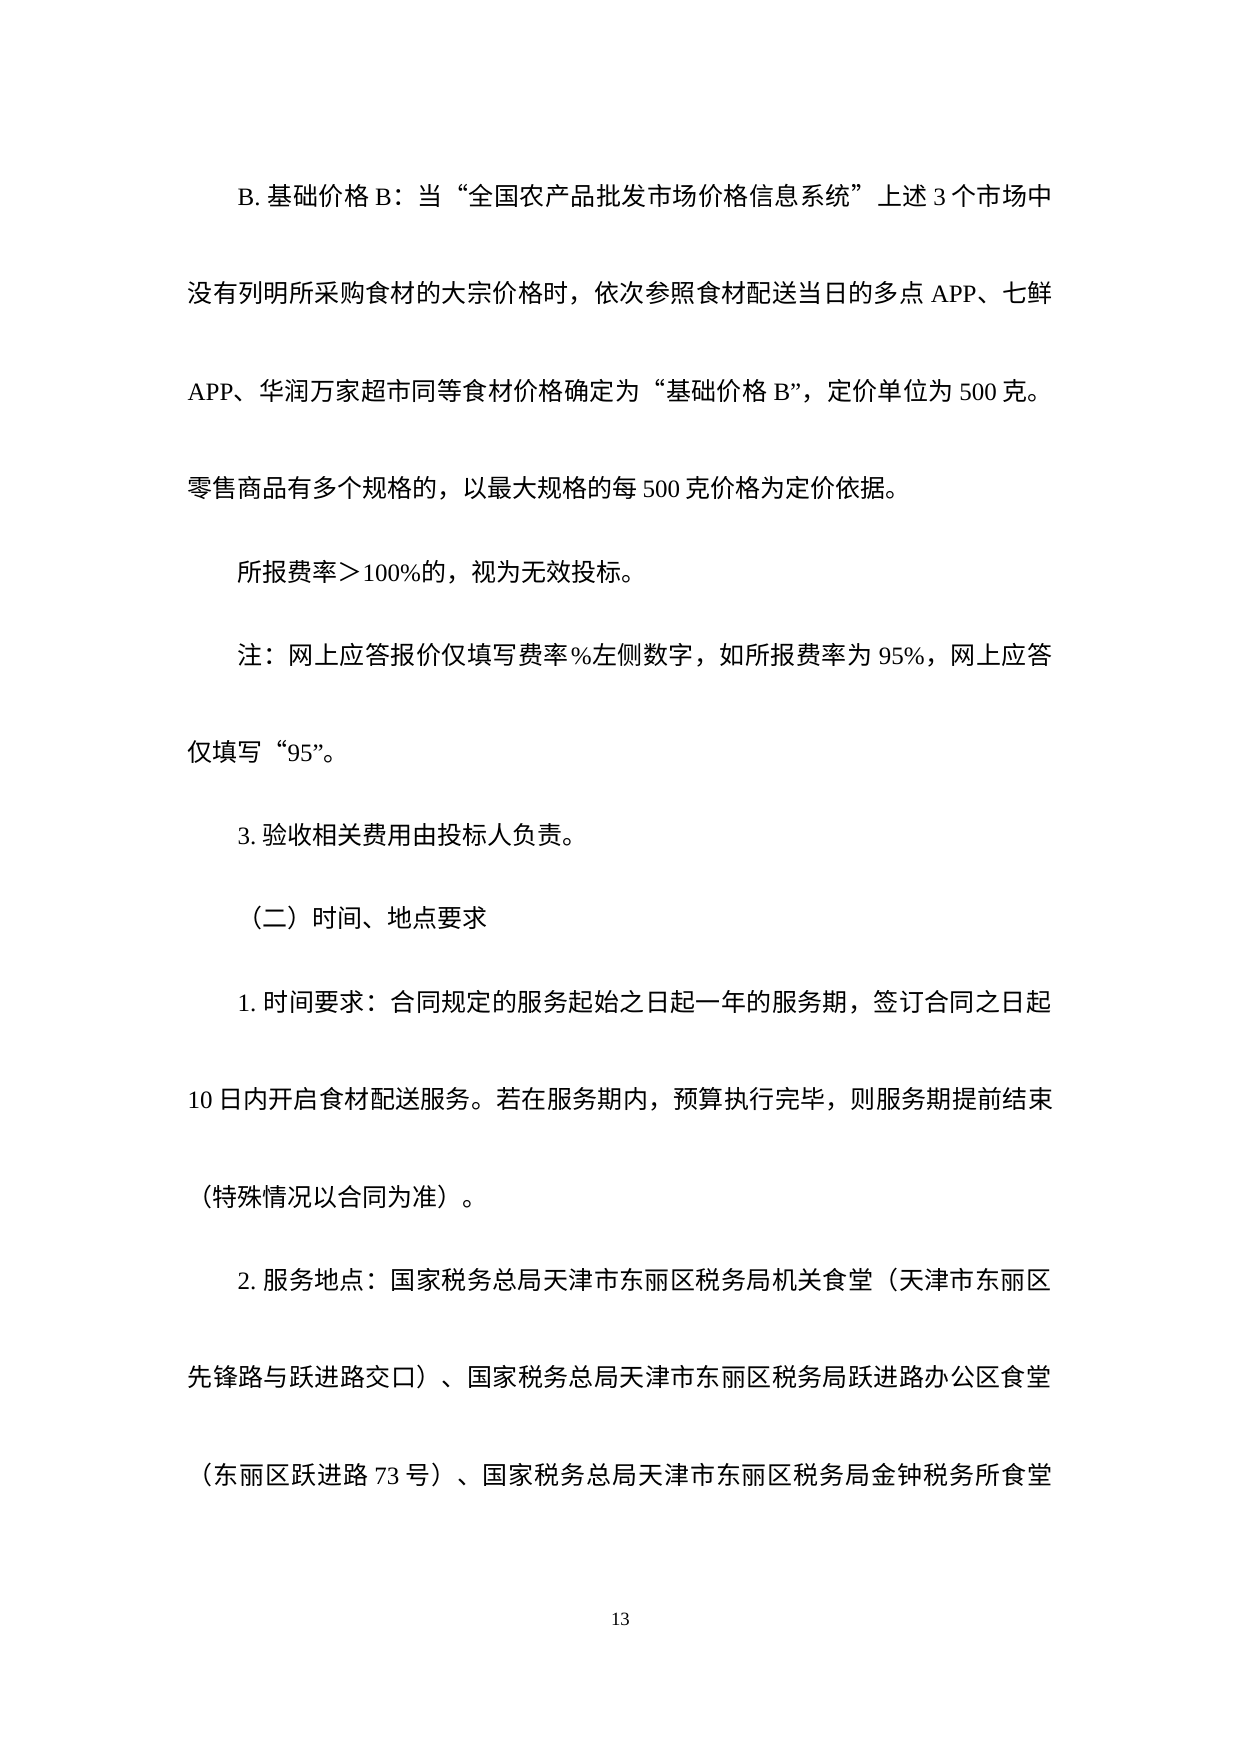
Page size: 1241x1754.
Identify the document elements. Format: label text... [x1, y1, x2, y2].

text B. 基础价格B：当“全国农产品批发市场价格信息系统”上述3个市场中没有列明所采购食材的大宗价格时，依次参照食材配送当日的多点APP、七鲜APP、华润万家超市同等食材价格确定为“基础价格B”，定价单位为500克。零售商品有多个规格的，以最大规格的每500克价格为定价依据。 [187, 162, 1053, 519]
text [187, 1246, 1053, 1506]
text 1. 时间要求：合同规定的服务起始之日起一年的服务期，签订合同之日起10日内开启食材配送服务。若在服务期内，预算执行完毕，则服务期提前结束（特殊情况以合同为准）。 [187, 968, 1053, 1228]
text 3. 验收相关费用由投标人负责。 [187, 801, 1053, 866]
text （二）时间、地点要求 [187, 884, 1053, 949]
text 所报费率＞100%的，视为无效投标。 [187, 538, 1053, 603]
text 注：网上应答报价仅填写费率%左侧数字，如所报费率为95%，网上应答仅填写“95”。 [187, 621, 1053, 783]
